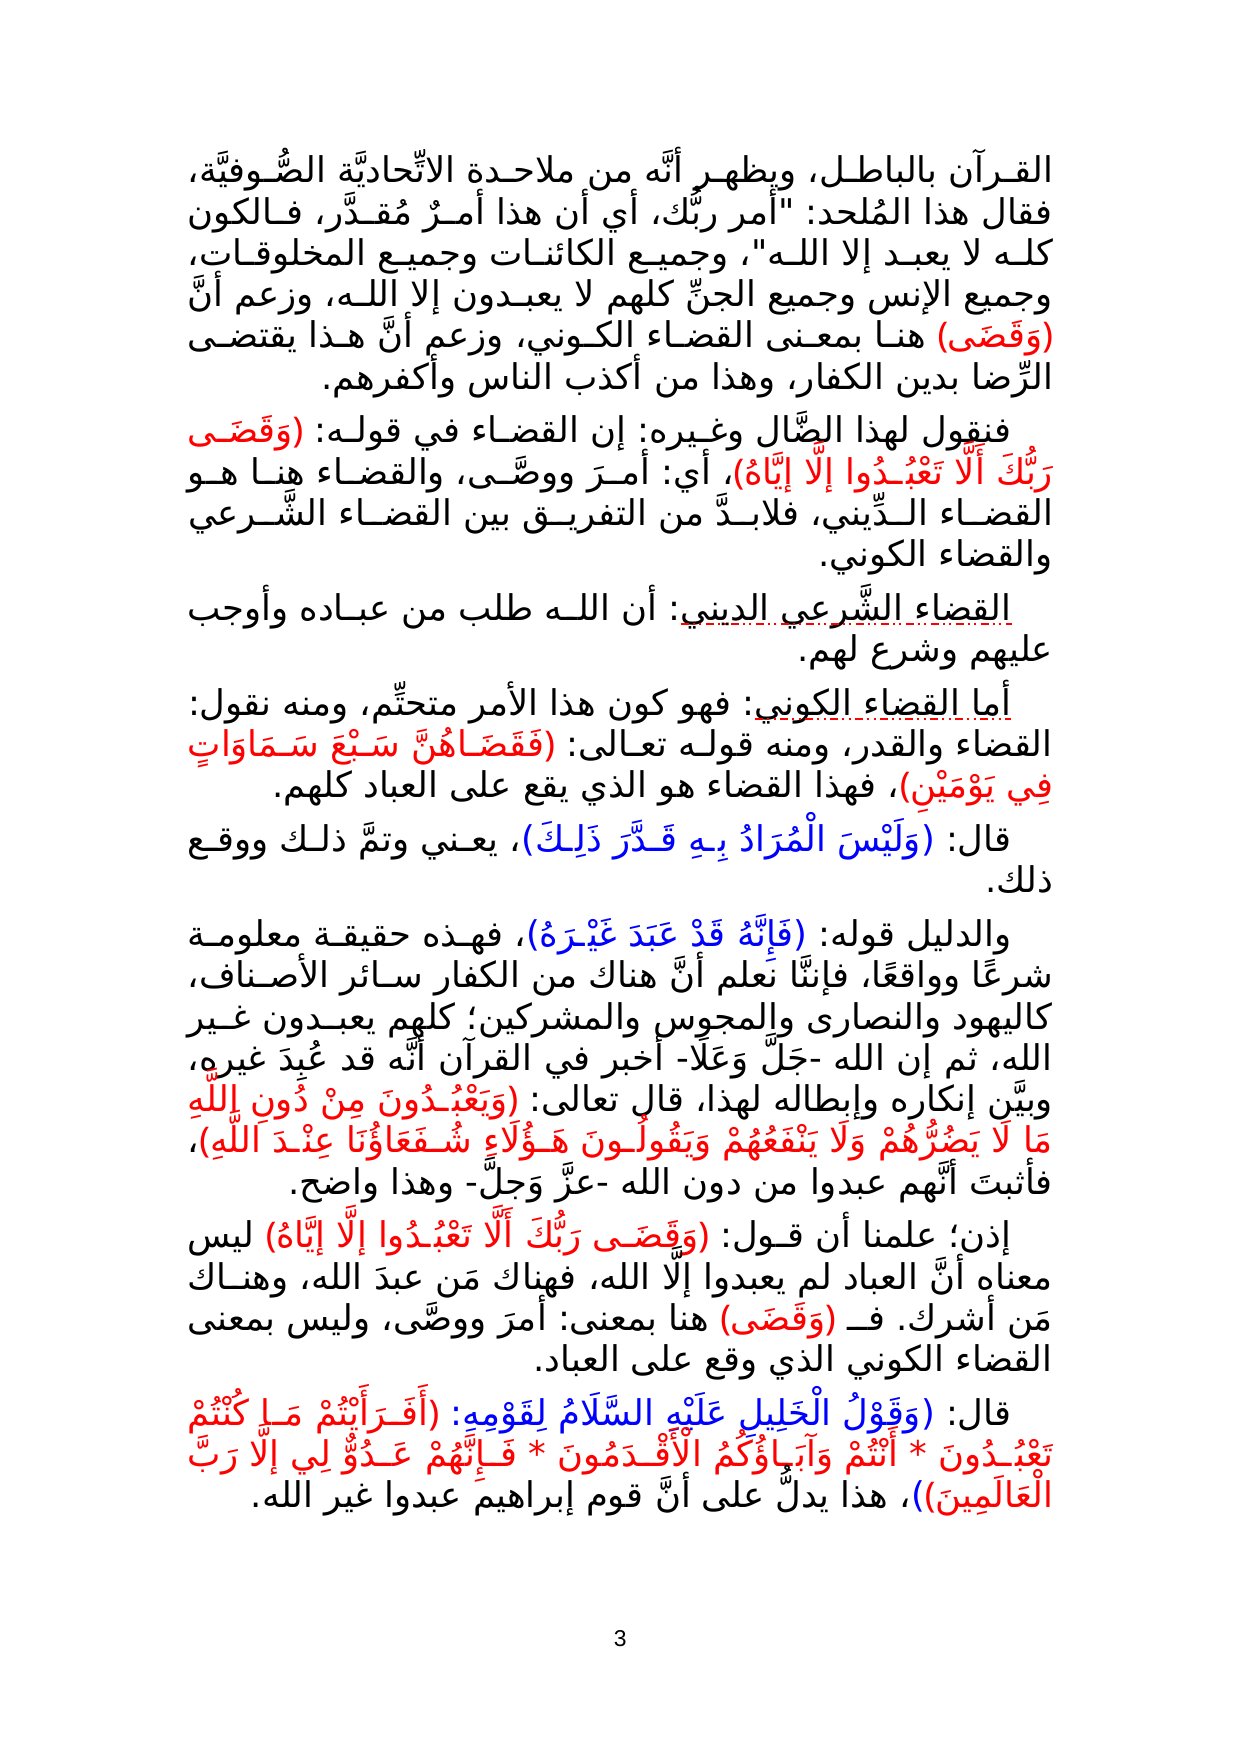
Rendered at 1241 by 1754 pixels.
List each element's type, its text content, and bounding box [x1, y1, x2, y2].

text القضاء الشَّرعي الديني: أن الله طلب من عباده وأوجب عليهم وشرع لهم. [187, 587, 1053, 670]
text أما القضاء الكوني: فهو كون هذا الأمر متحتِّم، ومنه نقول: القضاء والقدر، ومنه قوله تعالى: ﴿فَقَضَاهُنَّ سَبْعَ سَمَاوَاتٍ فِي يَوْمَيْنِ﴾، فهذا القضاء هو الذي يقع على العباد كلهم. [187, 682, 1053, 806]
text إذن؛ علمنا أن قول: ﴿وَقَضَى رَبُّكَ أَلَّا تَعْبُدُوا إلَّا إيَّاهُ﴾ ليس معناه أنَّ العباد لم يعبدوا إلَّا الله، فهناك مَن عبدَ الله، وهناك مَن أشرك. فــ ﴿وَقَضَى﴾ هنا بمعنى: أمرَ ووصَّى، وليس بمعنى القضاء الكوني الذي وقع على العباد. [187, 1215, 1053, 1380]
text والدليل قوله: (فَإِنَّهُ قَدْ عَبَدَ غَيْرَهُ)، فهذه حقيقة معلومة شرعًا وواقعًا، فإننَّا نعلم أنَّ هناك من الكفار سائر الأصناف، كاليهود والنصارى والمجوس والمشركين؛ كلهم يعبدون غير الله، ثم إن الله -جَلَّ وَعَلَا- أخبر في القرآن أنَّه قد عُبِدَ غيره، وبيَّن إنكاره وإبطاله لهذا، قال تعالى: ﴿وَيَعْبُدُونَ مِنْ دُونِ اللَّهِ مَا لَا يَضُرُّهُمْ وَلَا يَنْفَعُهُمْ وَيَقُولُونَ هَؤُلَاءِ شُفَعَاؤُنَا عِنْدَ اللَّهِ﴾، فأثبتَ أنَّهم عبدوا من دون الله -عزَّ وَجلَّ- وهذا واضح. [187, 914, 1053, 1202]
text قال: (وَقَوْلُ الْخَلِيلِ عَلَيْهِ السَّلَامُ لِقَوْمِهِ: ﴿أَفَرَأَيْتُمْ مَا كُنْتُمْ تَعْبُدُونَ * أَنْتُمْ وَآبَاؤُكُمُ الْأَقْدَمُونَ * فَإِنَّهُمْ عَدُوٌّ لِي إلَّا رَبَّ الْعَالَمِينَ﴾)، هذا يدلُّ على أنَّ قوم إبراهيم عبدوا غير الله. [187, 1392, 1053, 1516]
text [187, 150, 1053, 397]
text قال: (وَلَيْسَ الْمُرَادُ بِهِ قَدَّرَ ذَلِكَ)، يعني وتمَّ ذلك ووقع ذلك. [187, 819, 1053, 901]
text فنقول لهذا الضَّال وغيره: إن القضاء في قوله: ﴿وَقَضَى رَبُّكَ أَلَّا تَعْبُدُوا إلَّا إيَّاهُ﴾، أي: أمرَ ووصَّى، والقضاء هنا هو القضاء الدِّيني، فلابدَّ من التفريق بين القضاء الشَّرعي والقضاء الكوني. [187, 410, 1053, 575]
